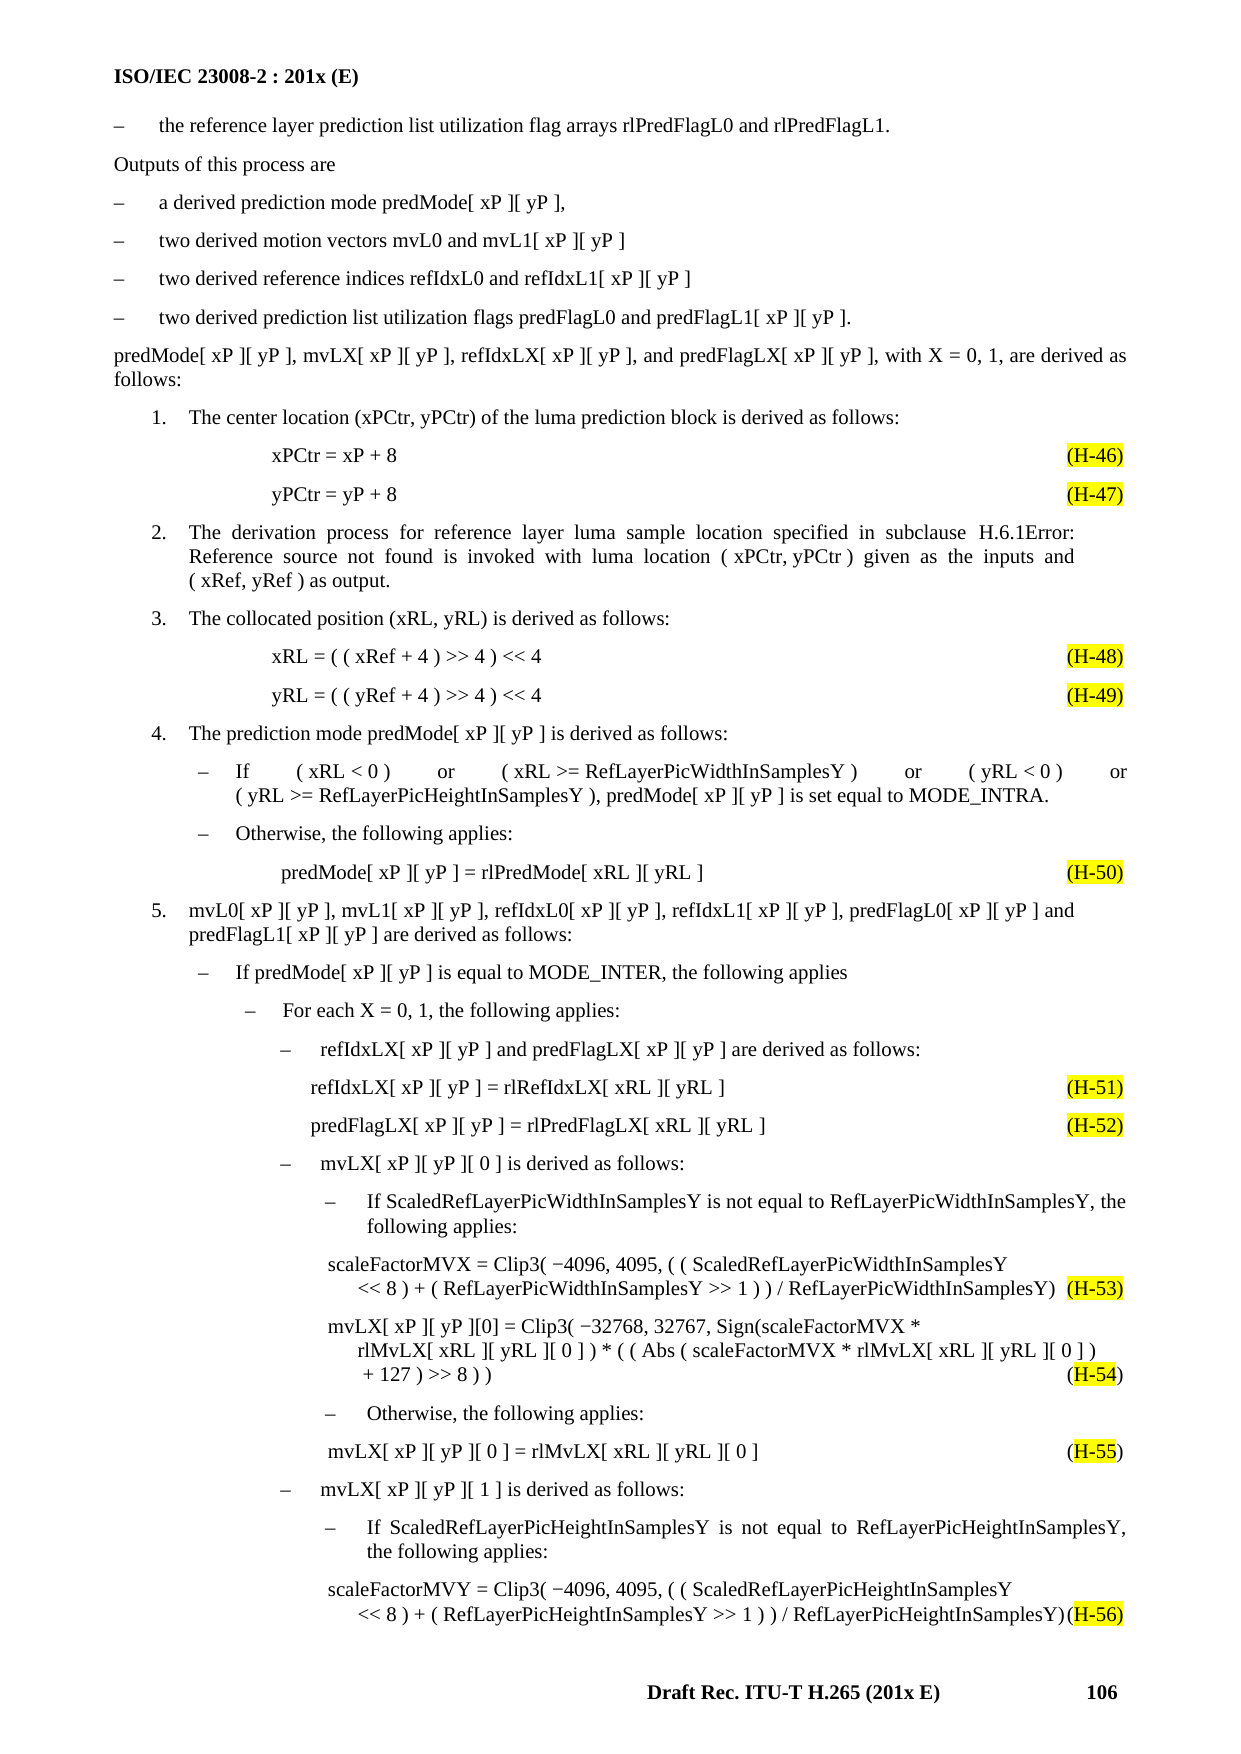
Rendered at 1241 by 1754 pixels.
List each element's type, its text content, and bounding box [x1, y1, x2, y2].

text predMode[ xP ][ yP ], mvLX[ xP ][ yP ], refIdxLX[ xP ][ yP ], and predFlagLX[ xP ][ yP ], with X = 0, 1, are derived as follows: [113, 343, 1127, 391]
list mvLX[ xP ][ yP ][ 1 ] is derived as follows: [280, 1477, 1127, 1501]
list mvLX[ xP ][ yP ][ 0 ] is derived as follows: [280, 1151, 1127, 1175]
text – the reference layer prediction list utilization flag arrays rlPredFlagL0 and rlPredFlagL1. [113, 113, 1127, 137]
list The center location (xPCtr, yPCtr) of the luma prediction block is derived as follows: [151, 405, 1127, 429]
list If ScaledRefLayerPicHeightInSamplesY is not equal to RefLayerPicHeightInSamplesY, the following applies: [325, 1515, 1127, 1563]
text – two derived motion vectors mvL0 and mvL1[ xP ][ yP ] [113, 228, 1127, 252]
text – two derived prediction list utilization flags predFlagL0 and predFlagL1[ xP ][ yP ]. [113, 304, 1127, 329]
list Otherwise, the following applies: [198, 821, 1127, 845]
list Otherwise, the following applies: [325, 1400, 1127, 1424]
list mvL0[ xP ][ yP ], mvL1[ xP ][ yP ], refIdxL0[ xP ][ yP ], refIdxL1[ xP ][ yP ], predFlagL0[ xP ][ yP ] and predFlagL1[ xP ][ yP ] are derived as follows: [151, 898, 1075, 946]
list refIdxLX[ xP ][ yP ] and predFlagLX[ xP ][ yP ] are derived as follows: [280, 1037, 1127, 1061]
list For each X = 0, 1, the following applies: [245, 998, 1127, 1022]
list The collocated position (xRL, yRL) is derived as follows: [151, 606, 1075, 630]
list The prediction mode predMode[ xP ][ yP ] is derived as follows: [151, 721, 1075, 745]
text – a derived prediction mode predMode[ xP ][ yP ], [113, 190, 1127, 214]
list If ( xRL < 0 ) or ( xRL >= RefLayerPicWidthInSamplesY ) or ( yRL < 0 ) or ( yRL >= RefLayerPicHeightInSamplesY ), predMode[ xP ][ yP ] is set equal to MODE_INTRA. [198, 759, 1127, 807]
text – two derived reference indices refIdxL0 and refIdxL1[ xP ][ yP ] [113, 266, 1127, 290]
list If ScaledRefLayerPicWidthInSamplesY is not equal to RefLayerPicWidthInSamplesY, the following applies: [325, 1189, 1127, 1238]
list If predMode[ xP ][ yP ] is equal to MODE_INTER, the following applies [198, 960, 1127, 984]
text Outputs of this process are [113, 152, 1127, 176]
